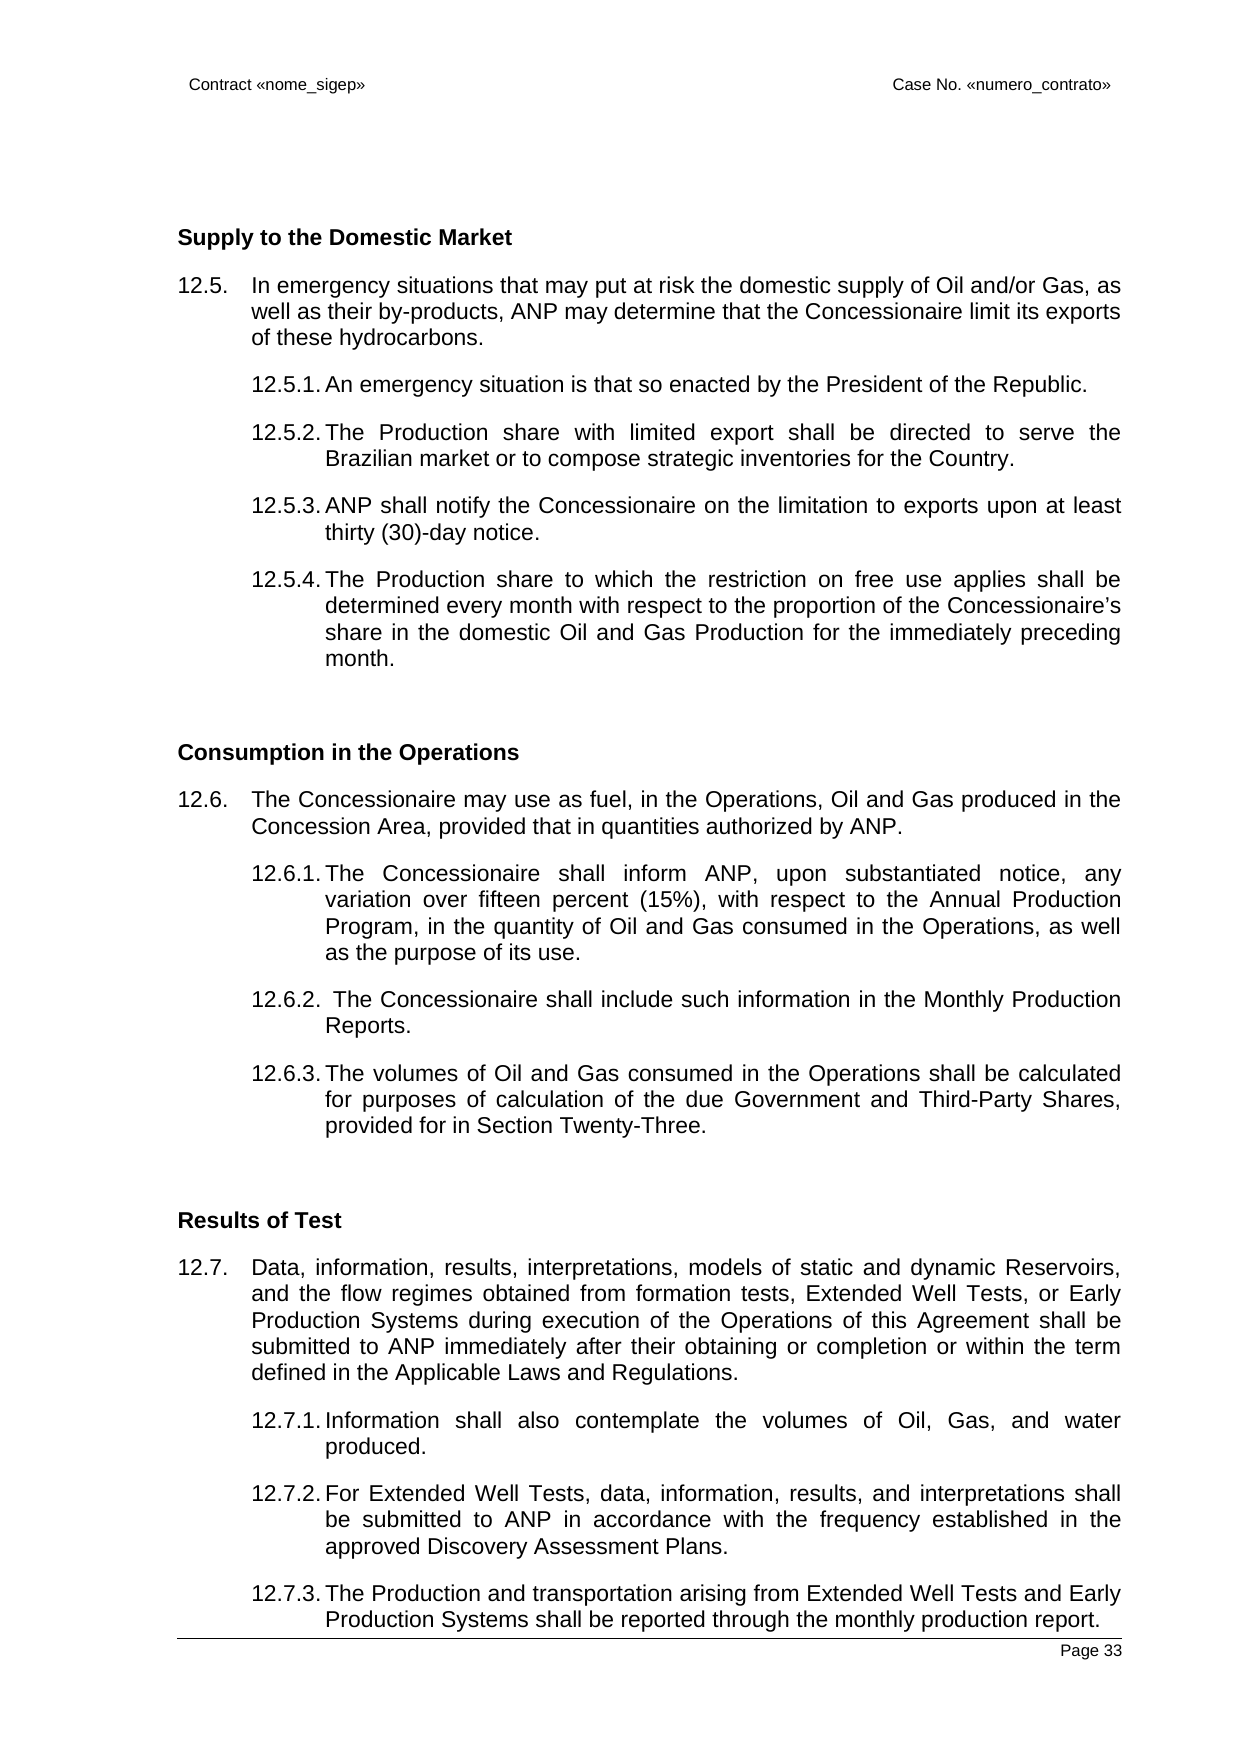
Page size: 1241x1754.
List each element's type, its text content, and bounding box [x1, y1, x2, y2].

text ANP shall notify the Concessionaire on the limitation to exports upon at least thirty (30)-day notice. [251, 492, 1122, 545]
text Supply to the Domestic Market [177, 224, 1122, 251]
text The Production share to which the restriction on free use applies shall be determined every month with respect to the proportion of the Concessionaire’s share in the domestic Oil and Gas Production for the immediately preceding month. [251, 566, 1122, 671]
text The Production and transportation arising from Extended Well Tests and Early Production Systems shall be reported through the monthly production report. [251, 1580, 1122, 1633]
text The volumes of Oil and Gas consumed in the Operations shall be calculated for purposes of calculation of the due Government and Third-Party Shares, provided for in Section Twenty-Three. [251, 1060, 1122, 1139]
text The Concessionaire shall include such information in the Monthly Production Reports. [251, 986, 1122, 1039]
text The Concessionaire may use as fuel, in the Operations, Oil and Gas produced in the Concession Area, provided that in quantities authorized by ANP. [177, 786, 1122, 839]
text Data, information, results, interpretations, models of static and dynamic Reservoirs, and the flow regimes obtained from formation tests, Extended Well Tests, or Early Production Systems during execution of the Operations of this Agreement shall be submitted to ANP immediately after their obtaining or completion or within the term defined in the Applicable Laws and Regulations. [177, 1254, 1122, 1386]
text Consumption in the Operations [177, 739, 1122, 766]
text In emergency situations that may put at risk the domestic supply of Oil and/or Gas, as well as their by-products, ANP may determine that the Concessionaire limit its exports of these hydrocarbons. [177, 272, 1122, 351]
text The Concessionaire shall inform ANP, upon substantiated notice, any variation over fifteen percent (15%), with respect to the Annual Production Program, in the quantity of Oil and Gas consumed in the Operations, as well as the purpose of its use. [251, 860, 1122, 965]
text An emergency situation is that so enacted by the President of the Republic. [251, 371, 1122, 398]
text For Extended Well Tests, data, information, results, and interpretations shall be submitted to ANP in accordance with the frequency established in the approved Discovery Assessment Plans. [251, 1480, 1122, 1559]
text The Production share with limited export shall be directed to serve the Brazilian market or to compose strategic inventories for the Country. [251, 419, 1122, 471]
text Information shall also contemplate the volumes of Oil, Gas, and water produced. [251, 1407, 1122, 1459]
text Results of Test [177, 1207, 1122, 1233]
